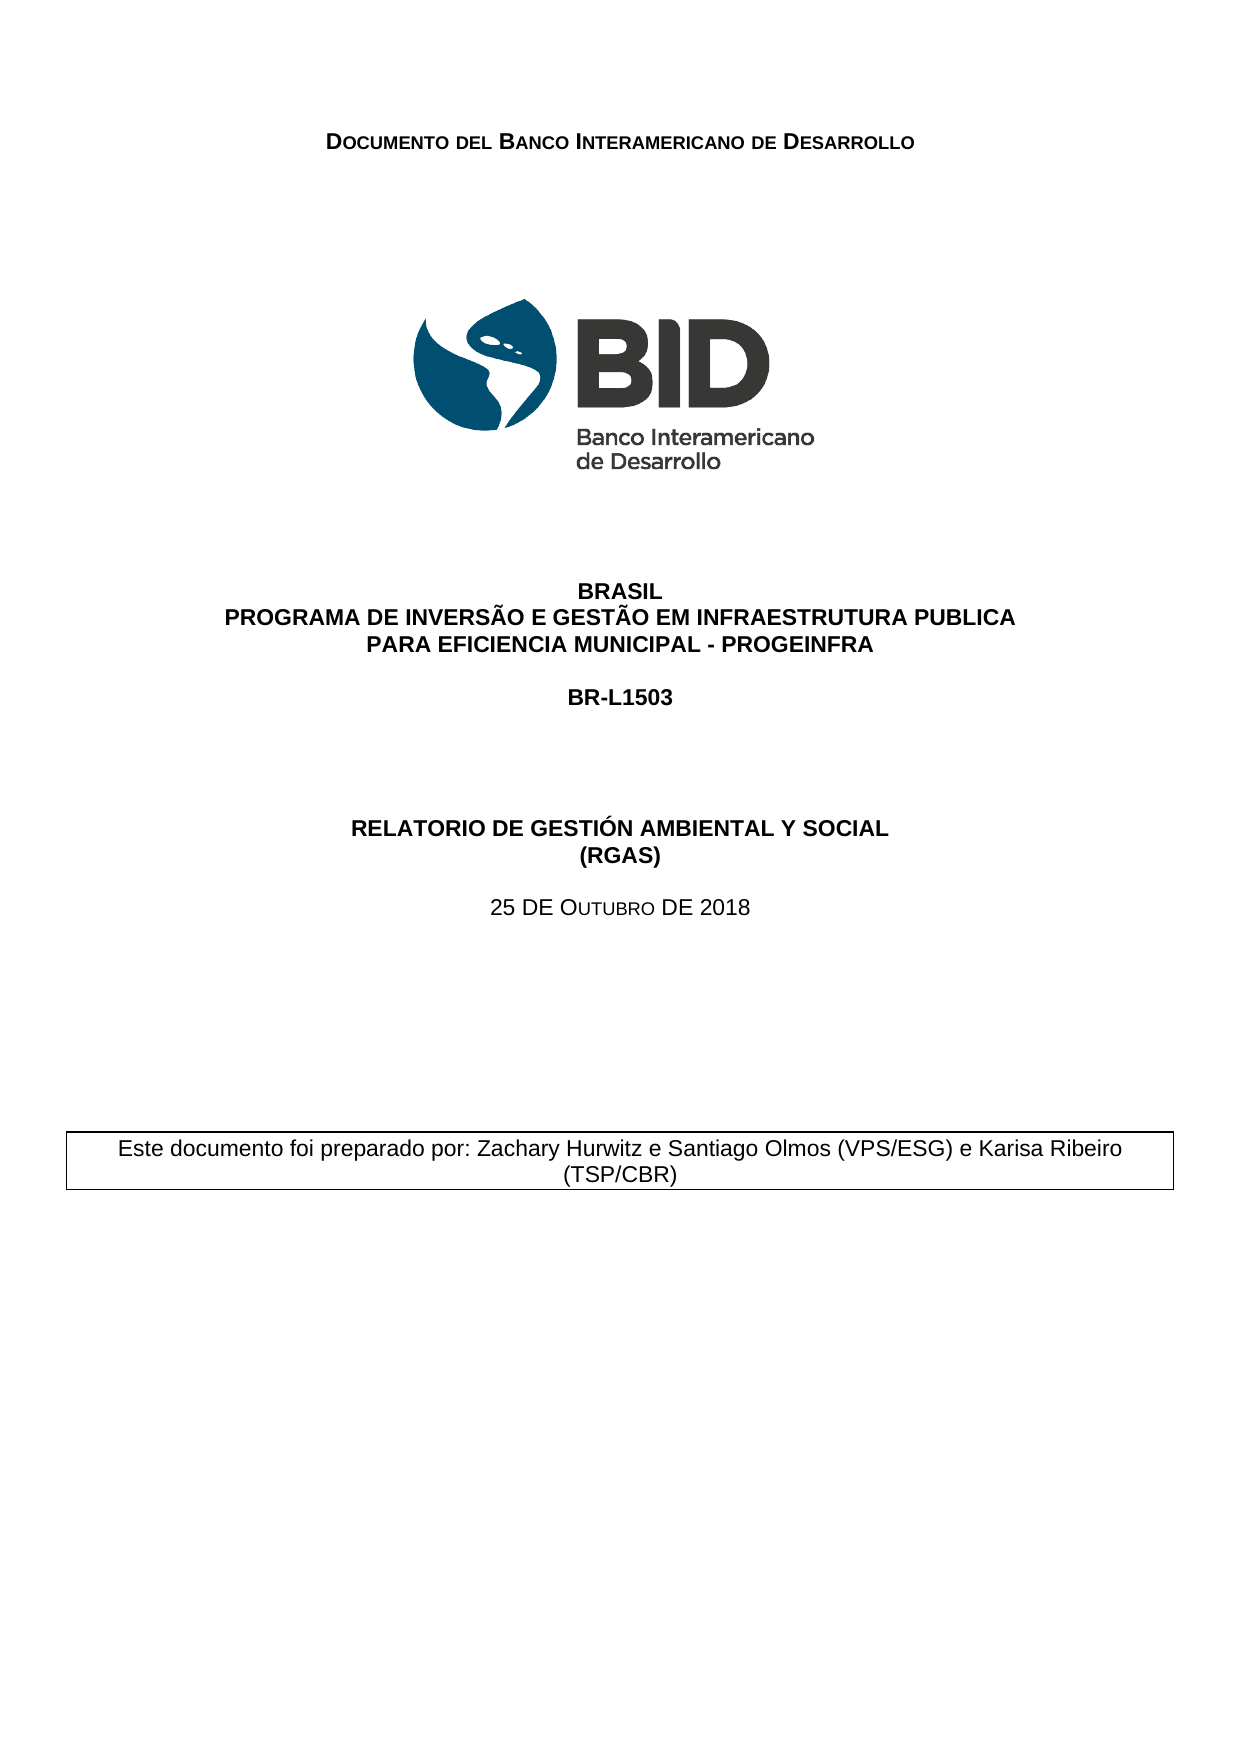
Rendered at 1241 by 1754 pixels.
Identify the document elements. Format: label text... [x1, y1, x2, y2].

text Documento del Banco Interamericano de Desarrollo [75, 128, 1165, 154]
text (RGAS) [75, 842, 1165, 868]
text PROGRAMA DE INVERSÃO E GESTÃO EM INFRAESTRUTURA PUBLICA [75, 604, 1165, 631]
picture [377, 259, 864, 526]
text PARA EFICIENCIA MUNICIPAL - PROGEINFRA [75, 631, 1165, 657]
text RELATORIO de gestión ambiental y social [75, 815, 1165, 842]
text BRASIL [75, 578, 1165, 604]
text BR-L1503 [75, 683, 1165, 710]
text 25 DE Outubro DE 2018 [75, 894, 1165, 921]
text Este documento foi preparado por: Zachary Hurwitz e Santiago Olmos (VPS/ESG) e Karisa Ribeiro (TSP/CBR) [67, 1133, 1173, 1189]
